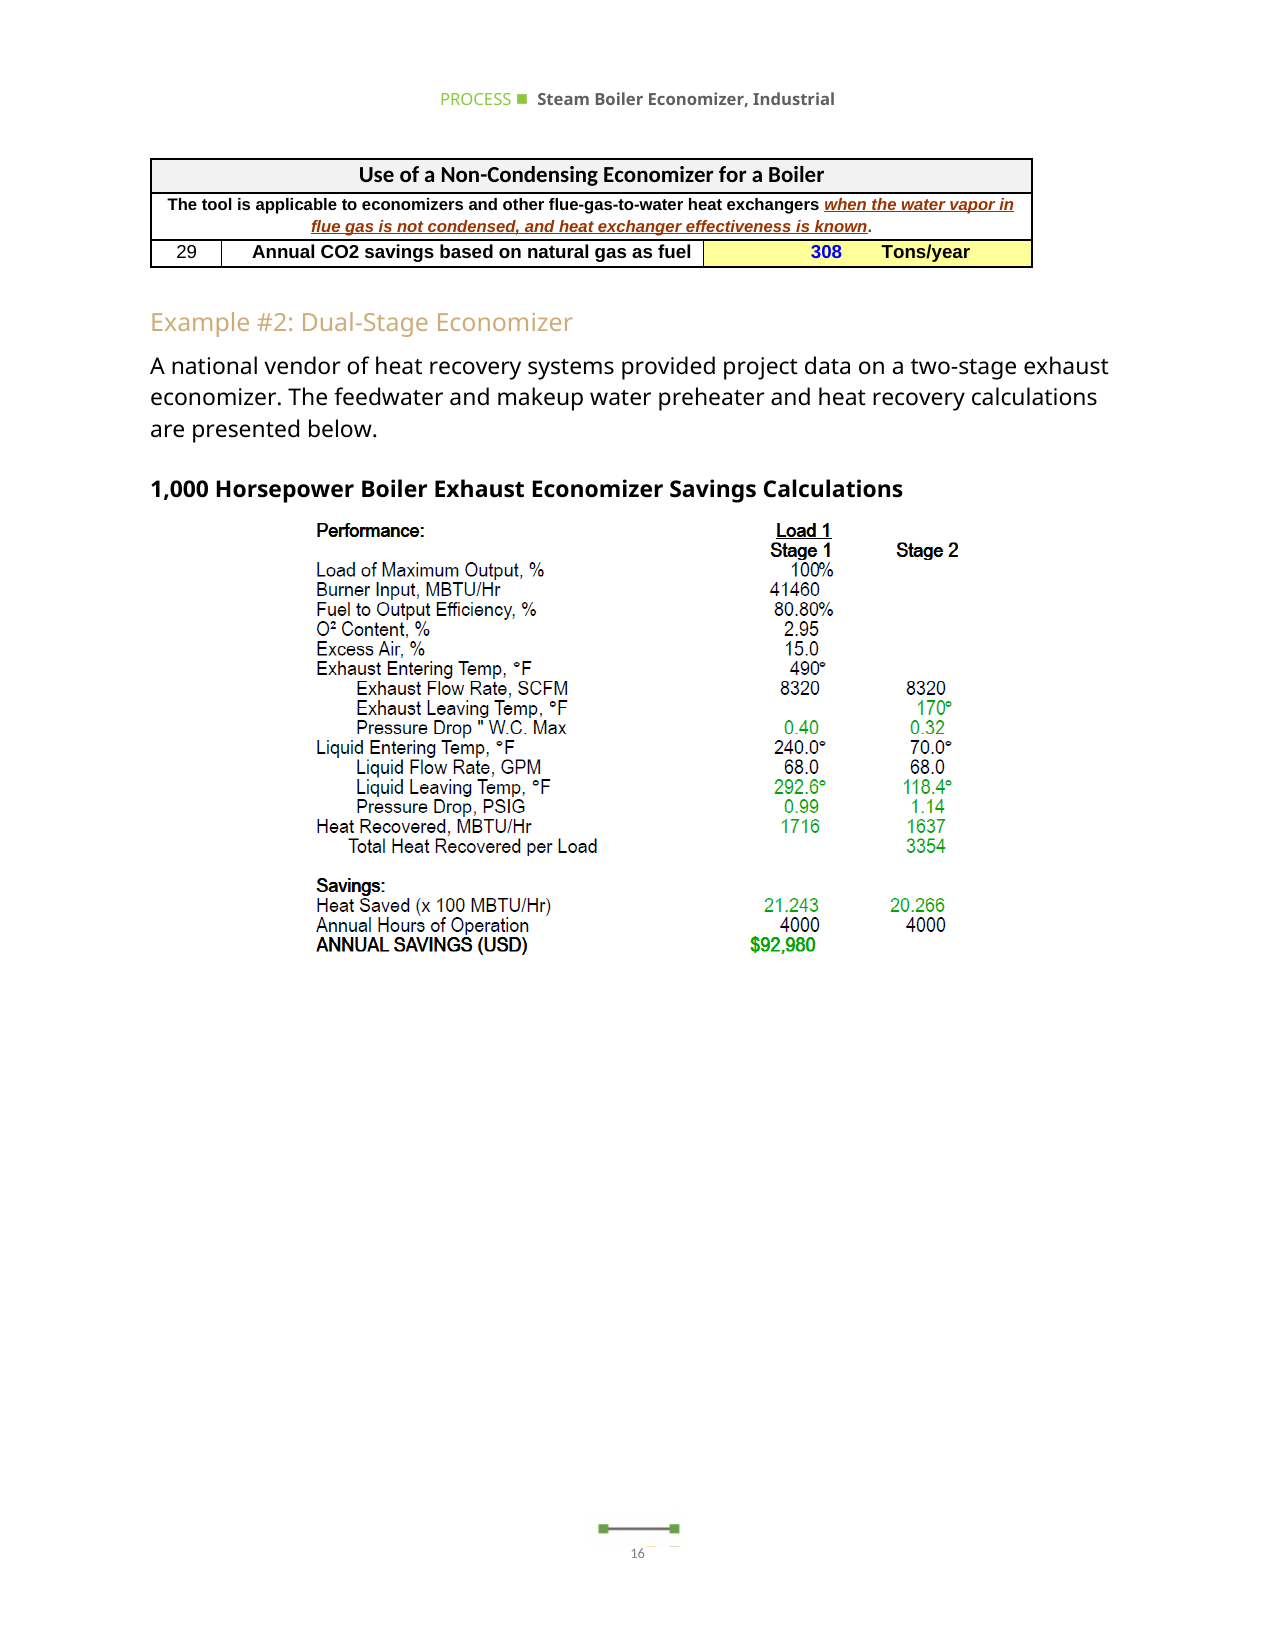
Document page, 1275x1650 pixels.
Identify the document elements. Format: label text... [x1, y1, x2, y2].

table_cell 29 [152, 241, 221, 266]
table_cell The tool is applicable to economizers and other flue-gas-to-water heat exchangers when the water vapor in flue gas is not condensed, and heat exchanger effectiveness is known. [152, 194, 1031, 239]
table_cell Tons/year [853, 241, 1031, 266]
subtitle Example #2: Dual-Stage Economizer [150, 306, 1125, 338]
table_header Use of a Non-Condensing Economizer for a Boiler [152, 160, 1031, 192]
picture [589, 1512, 684, 1547]
table_cell 308 [704, 241, 853, 266]
text 1,000 Horsepower Boiler Exhaust Economizer Savings Calculations [150, 473, 1125, 504]
table_cell Annual CO2 savings based on natural gas as fuel [222, 241, 703, 266]
text A national vendor of heat recovery systems provided project data on a two-stage exhaust economizer. The feedwater and makeup water preheater and heat recovery calculations are presented below. [150, 350, 1125, 444]
